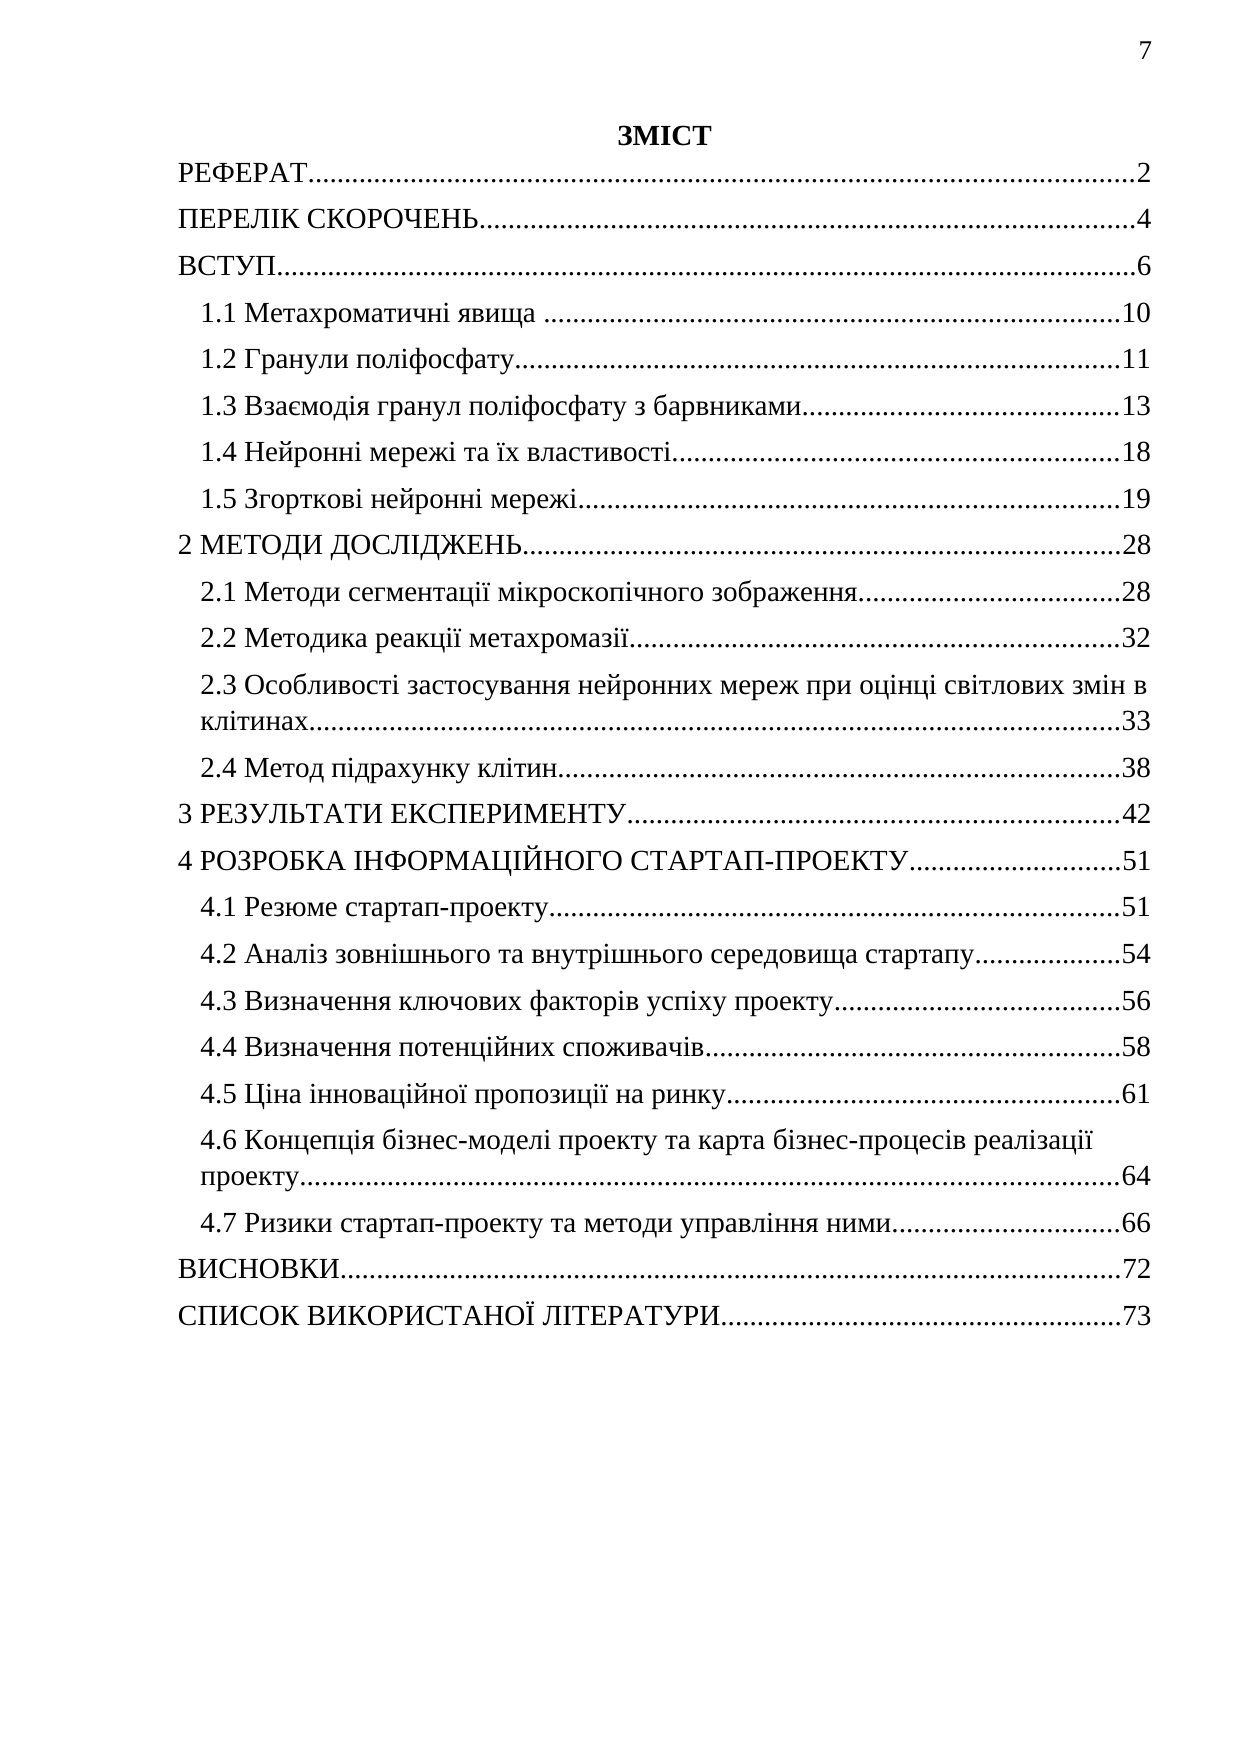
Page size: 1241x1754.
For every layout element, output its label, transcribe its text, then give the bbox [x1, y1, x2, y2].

text ЗМІСТ [177, 118, 1152, 152]
text 4 РОЗРОБКА ІНФОРМАЦІЙНОГО СТАРТАП-ПРОЕКТУ 51 [177, 843, 1152, 877]
text 3 РЕЗУЛЬТАТИ ЕКСПЕРИМЕНТУ 42 [177, 796, 1152, 830]
text 2.1 Методи сегментації мікроскопічного зображення 28 [200, 574, 1152, 608]
text 1.1 Метахроматичні явища . 10 [200, 295, 1152, 328]
text 1.3 Взаємодія гранул поліфосфату з барвниками 13 [200, 388, 1152, 421]
text 4.5 Ціна інноваційної пропозиції на ринку 61 [200, 1076, 1152, 1109]
text РЕФЕРАТ 2 [177, 155, 1152, 188]
text 4.6 Концепція бізнес-моделі проекту та карта бізнес-процесів реалізації проекту 64 [200, 1122, 1152, 1192]
text 4.1 Резюме стартап-проекту 51 [200, 889, 1152, 923]
text 4.7 Ризики стартап-проекту та методи управління ними 66 [200, 1205, 1152, 1239]
text 1.5 Згорткові нейронні мережі 19 [200, 481, 1152, 514]
text 2.3 Особливості застосування нейронних мереж при оцінці світлових змін в клітинах 33 [200, 667, 1152, 737]
text 2.2 Методика реакції метахромазії 32 [200, 621, 1152, 654]
text 2 МЕТОДИ ДОСЛІДЖЕНЬ 28 [177, 527, 1152, 561]
text 2.4 Метод підрахунку клітин 38 [200, 750, 1152, 783]
text ПЕРЕЛІК СКОРОЧЕНЬ 4 [177, 202, 1152, 235]
text 4.4 Визначення потенційних споживачів 58 [200, 1029, 1152, 1063]
text СПИСОК ВИКОРИСТАНОЇ ЛІТЕРАТУРИ 73 [177, 1298, 1152, 1332]
text 1.2 Гранули поліфосфату 11 [200, 341, 1152, 375]
text 1.4 Нейронні мережі та їх властивості 18 [200, 434, 1152, 468]
text ВСТУП 6 [177, 248, 1152, 282]
text 4.2 Аналіз зовнішнього та внутрішнього середовища стартапу 54 [200, 936, 1152, 970]
text ВИСНОВКИ 72 [177, 1252, 1152, 1285]
text 4.3 Визначення ключових факторів успіху проекту 56 [200, 983, 1152, 1016]
